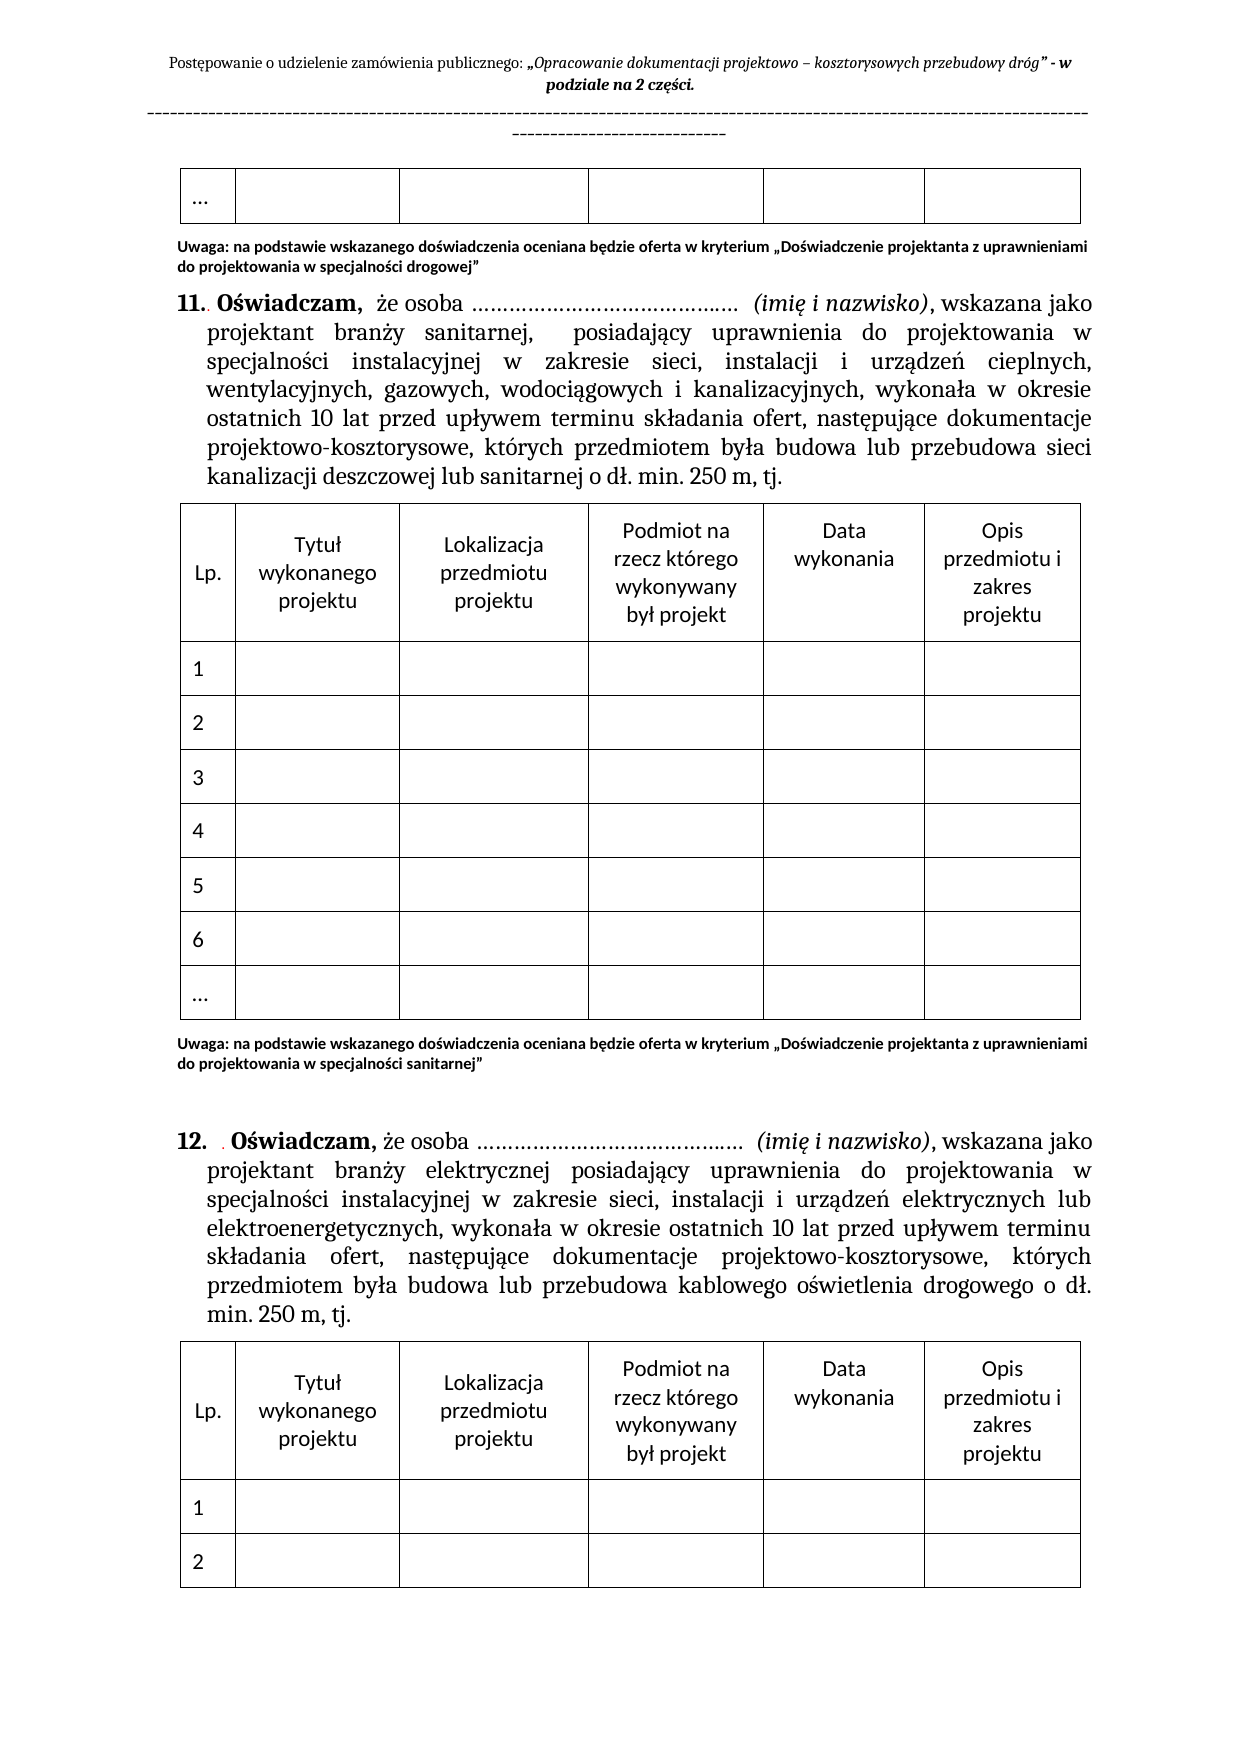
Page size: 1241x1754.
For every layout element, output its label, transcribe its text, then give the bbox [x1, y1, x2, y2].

table_header Data wykonania [764, 504, 924, 641]
table_cell [400, 750, 588, 803]
table_cell [925, 804, 1080, 857]
table_cell [764, 1480, 924, 1533]
table_cell [236, 1534, 399, 1587]
table_cell [589, 1534, 763, 1587]
list . Oświadczam, że osoba ………………………………….… (imię i nazwisko), wskazana jako projektant branży elektrycznej posiadający uprawnienia do projektowania w specjalności instalacyjnej w zakresie sieci, instalacji i urządzeń elektrycznych lub elektroenergetycznych, wykonała w okresie ostatnich 10 lat przed upływem terminu składania ofert, następujące dokumentacje projektowo-kosztorysowe, których przedmiotem była budowa lub przebudowa kablowego oświetlenia drogowego o dł. min. 250 m, tj. [177, 1127, 1093, 1328]
table_cell [925, 696, 1080, 749]
table_header Opis przedmiotu i zakres projektu [925, 504, 1080, 641]
table_cell [764, 169, 924, 222]
table_cell [764, 966, 924, 1019]
table_cell [400, 804, 588, 857]
table_cell … [181, 169, 235, 222]
list . Oświadczam, że osoba ………………………………….… (imię i nazwisko), wskazana jako projektant branży sanitarnej, posiadający uprawnienia do projektowania w specjalności instalacyjnej w zakresie sieci, instalacji i urządzeń cieplnych, wentylacyjnych, gazowych, wodociągowych i kanalizacyjnych, wykonała w okresie ostatnich 10 lat przed upływem terminu składania ofert, następujące dokumentacje projektowo-kosztorysowe, których przedmiotem była budowa lub przebudowa sieci kanalizacji deszczowej lub sanitarnej o dł. min. 250 m, tj. [177, 289, 1093, 490]
text Uwaga: na podstawie wskazanego doświadczenia oceniana będzie oferta w kryterium „Doświadczenie projektanta z uprawnieniami do projektowania w specjalności sanitarnej” [177, 1033, 1093, 1073]
table_cell [764, 696, 924, 749]
table_cell [236, 642, 399, 695]
table_cell [236, 750, 399, 803]
table_cell [400, 169, 588, 222]
table_cell [925, 858, 1080, 911]
table_cell [925, 966, 1080, 1019]
table_header Data wykonania [764, 1342, 924, 1479]
table_cell 1 [181, 642, 235, 695]
table_cell [764, 858, 924, 911]
table_cell [400, 1480, 588, 1533]
table_header Lokalizacja przedmiotu projektu [400, 1342, 588, 1479]
table_cell [589, 169, 763, 222]
table_cell [236, 169, 399, 222]
table_header Tytuł wykonanego projektu [236, 1342, 399, 1479]
table_cell [764, 750, 924, 803]
table_cell [925, 1480, 1080, 1533]
table_header Lp. [181, 504, 235, 641]
table_cell [400, 966, 588, 1019]
table_cell [925, 750, 1080, 803]
table_cell [236, 858, 399, 911]
table_header Lokalizacja przedmiotu projektu [400, 504, 588, 641]
table_cell 5 [181, 858, 235, 911]
text Uwaga: na podstawie wskazanego doświadczenia oceniana będzie oferta w kryterium „Doświadczenie projektanta z uprawnieniami do projektowania w specjalności drogowej” [177, 236, 1093, 277]
table_cell 2 [181, 696, 235, 749]
table_cell [589, 750, 763, 803]
table_cell [589, 642, 763, 695]
table_cell [400, 858, 588, 911]
table_cell 6 [181, 912, 235, 965]
table_cell [925, 642, 1080, 695]
table_cell [925, 912, 1080, 965]
table_cell [589, 858, 763, 911]
table_cell [589, 1480, 763, 1533]
table_cell [236, 912, 399, 965]
table_cell [236, 804, 399, 857]
table_header Lp. [181, 1342, 235, 1479]
table_cell … [181, 966, 235, 1019]
table_cell [925, 169, 1080, 222]
table_cell [400, 642, 588, 695]
table_cell [764, 642, 924, 695]
table_cell [236, 966, 399, 1019]
table_cell 1 [181, 1480, 235, 1533]
table_cell [589, 912, 763, 965]
table_cell [236, 1480, 399, 1533]
table_cell [925, 1534, 1080, 1587]
table_cell 3 [181, 750, 235, 803]
table_cell [236, 696, 399, 749]
table_cell [589, 966, 763, 1019]
table_cell [764, 912, 924, 965]
table_cell [589, 804, 763, 857]
table_cell [764, 1534, 924, 1587]
table_cell [589, 696, 763, 749]
table_cell 4 [181, 804, 235, 857]
table_header Tytuł wykonanego projektu [236, 504, 399, 641]
table_cell [764, 804, 924, 857]
table_cell [400, 1534, 588, 1587]
table_cell [400, 912, 588, 965]
table_header Podmiot na rzecz którego wykonywany był projekt [589, 504, 763, 641]
table_header Podmiot na rzecz którego wykonywany był projekt [589, 1342, 763, 1479]
table_cell 2 [181, 1534, 235, 1587]
table_cell [400, 696, 588, 749]
table_header Opis przedmiotu i zakres projektu [925, 1342, 1080, 1479]
